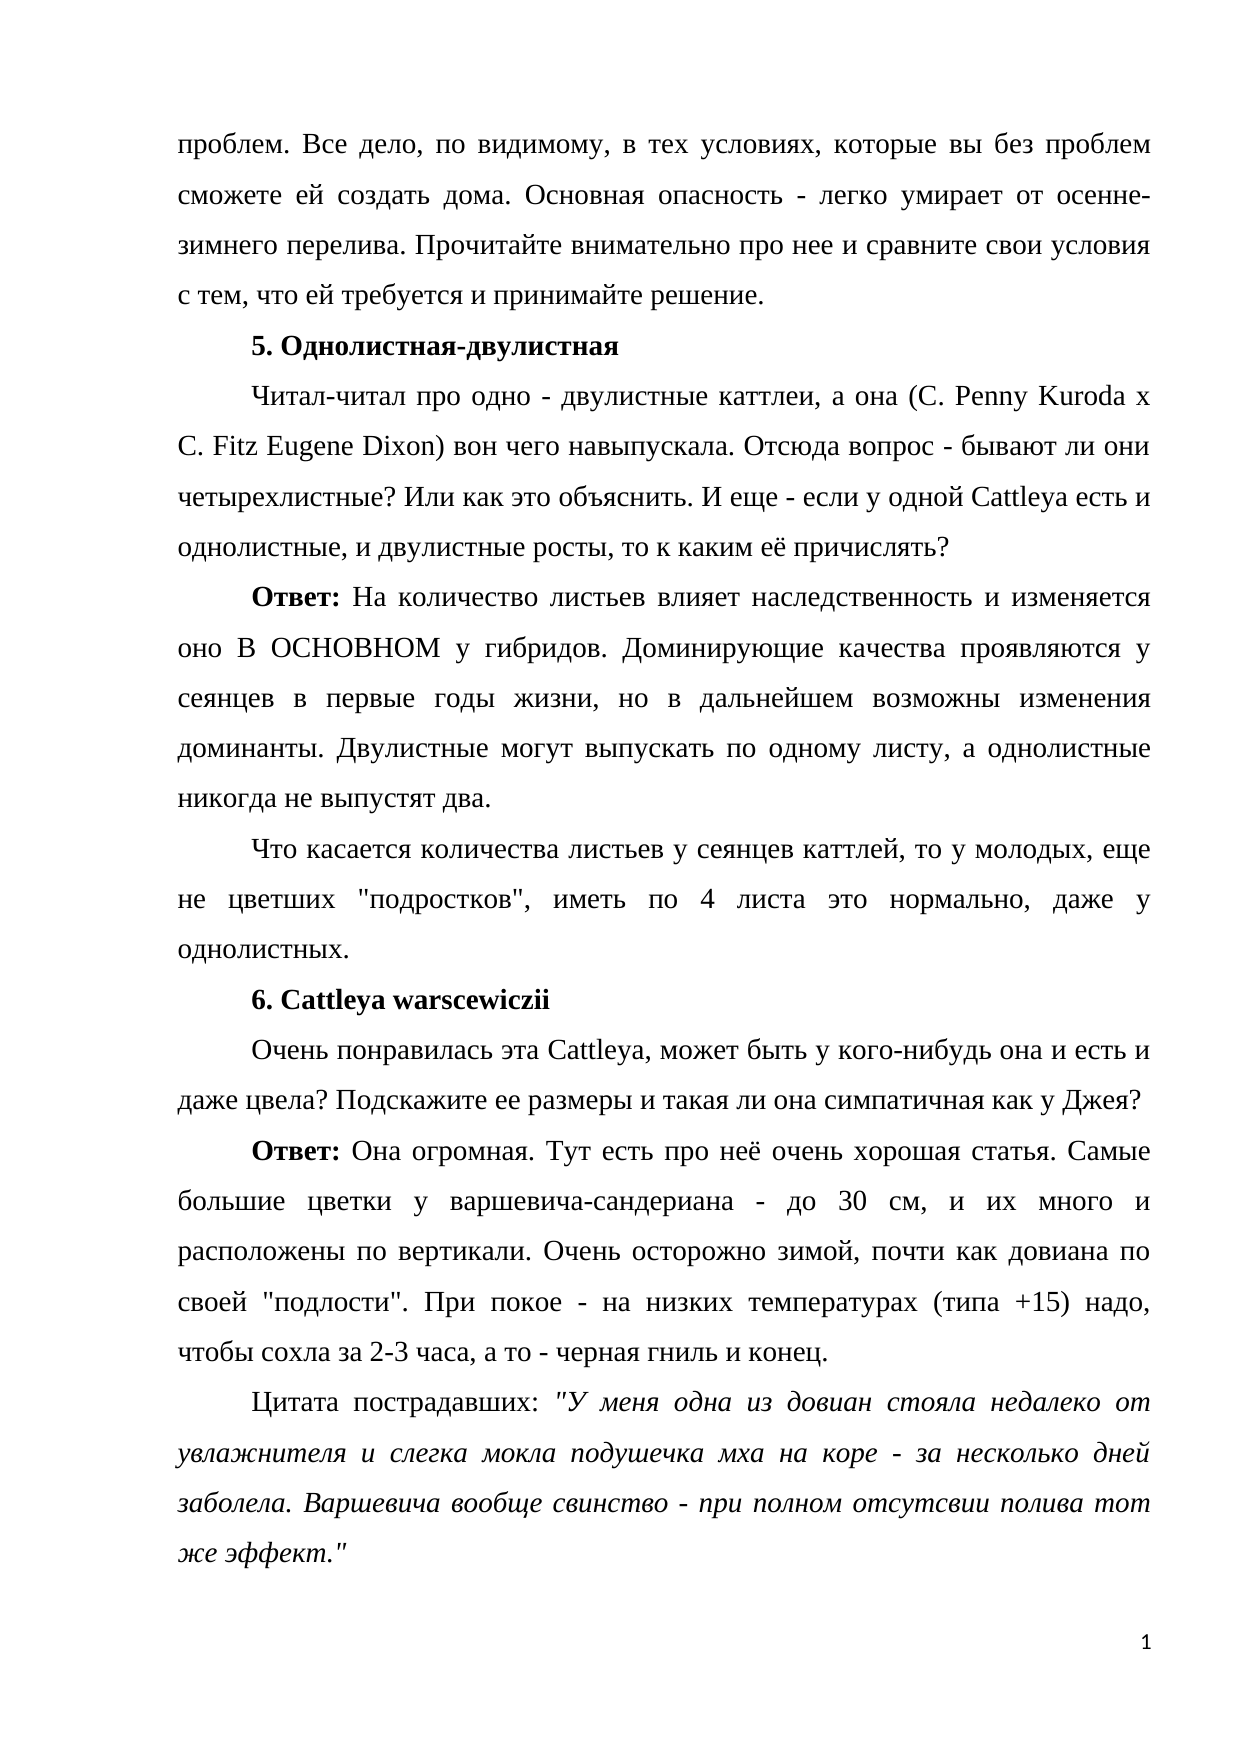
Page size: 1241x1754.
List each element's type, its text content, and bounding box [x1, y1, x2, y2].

text Ответ: На количество листьев влияет наследственность и изменяется оно В ОСНОВНОМ у гибридов. Доминирующие качества проявляются у сеянцев в первые годы жизни, но в дальнейшем возможны изменения доминанты. Двулистные могут выпускать по одному листу, а однолистные никогда не выпустят два. [177, 579, 1152, 814]
text Что касается количества листьев у сеянцев каттлей, то у молодых, еще не цветших "подростков", иметь по 4 листа это нормально, даже у однолистных. [177, 831, 1152, 965]
text Очень понравилась эта Cattleya, может быть у кого-нибудь она и есть и даже цвела? Подскажите ее размеры и такая ли она симпатичная как у Джея? [177, 1032, 1152, 1116]
subtitle 5. Однолистная-двулистная [177, 328, 1152, 361]
subtitle 6. Cattleya warscewiczii [177, 982, 1152, 1015]
text Ответ: Она огромная. Тут есть про неё очень хорошая статья. Самые большие цветки у варшевича-сандериана - до 30 см, и их много и расположены по вертикали. Очень осторожно зимой, почти как довиана по своей "подлости". При покое - на низких температурах (типа +15) надо, чтобы сохла за 2-3 часа, а то - черная гниль и конец. [177, 1133, 1152, 1368]
text Цитата пострадавших: "У меня одна из довиан стояла недалеко от увлажнителя и слегка мокла подушечка мха на коре - за несколько дней заболела. Варшевича вообще свинство - при полном отсутсвии полива тот же эффект." [177, 1384, 1152, 1569]
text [177, 127, 1152, 311]
text Читал-читал про одно - двулистные каттлеи, а она (С. Penny Kuroda x C. Fitz Eugene Dixon) вон чего навыпускала. Отсюда вопрос - бывают ли они четырехлистные? Или как это объяснить. И еще - если у одной Cattleya есть и однолистные, и двулистные росты, то к каким её причислять? [177, 378, 1152, 563]
